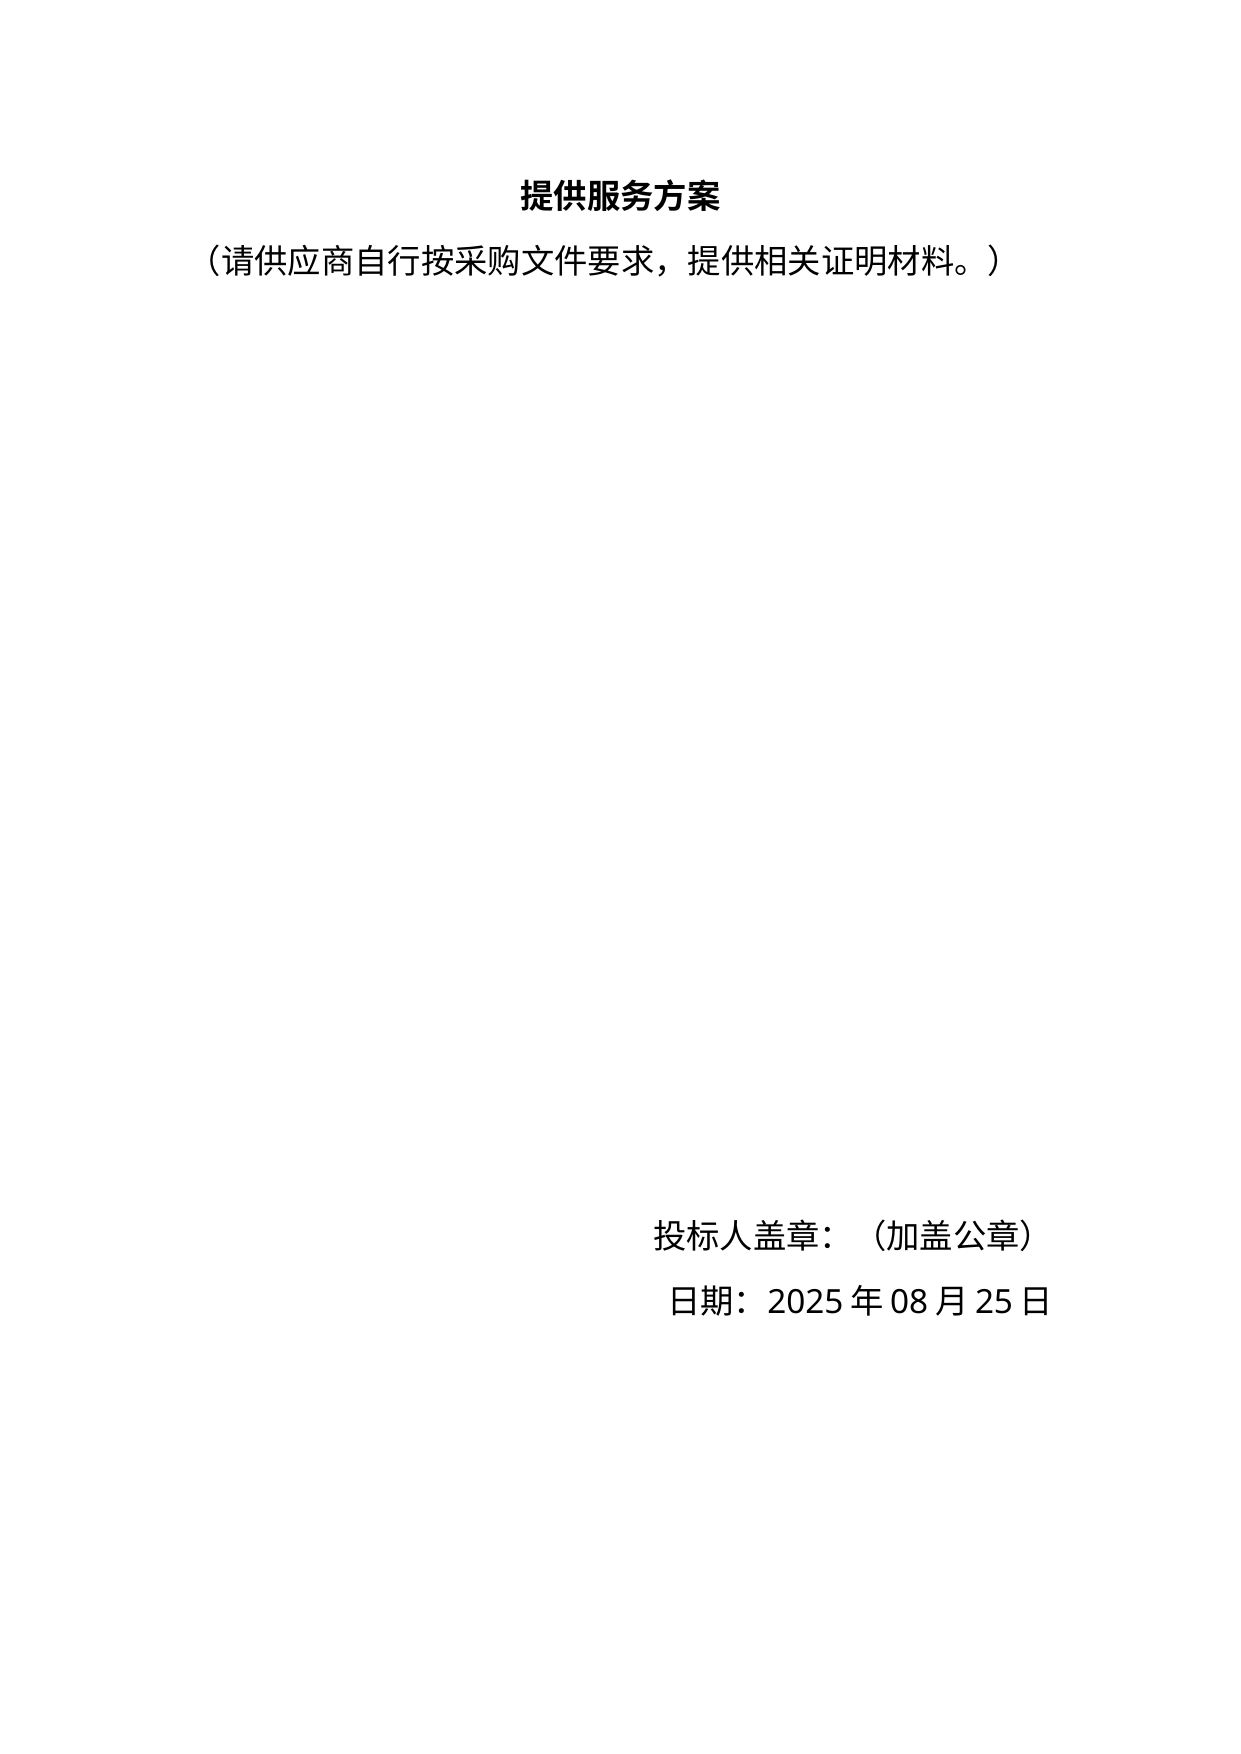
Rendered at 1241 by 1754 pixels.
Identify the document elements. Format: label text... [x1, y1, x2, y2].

subtitle 投标人盖章：（加盖公章） [187, 1202, 1053, 1267]
text （请供应商自行按采购文件要求，提供相关证明材料。） [187, 227, 1053, 292]
subtitle 日期：2025年08月25日 [187, 1267, 1053, 1332]
text 提供服务方案 [187, 162, 1053, 227]
